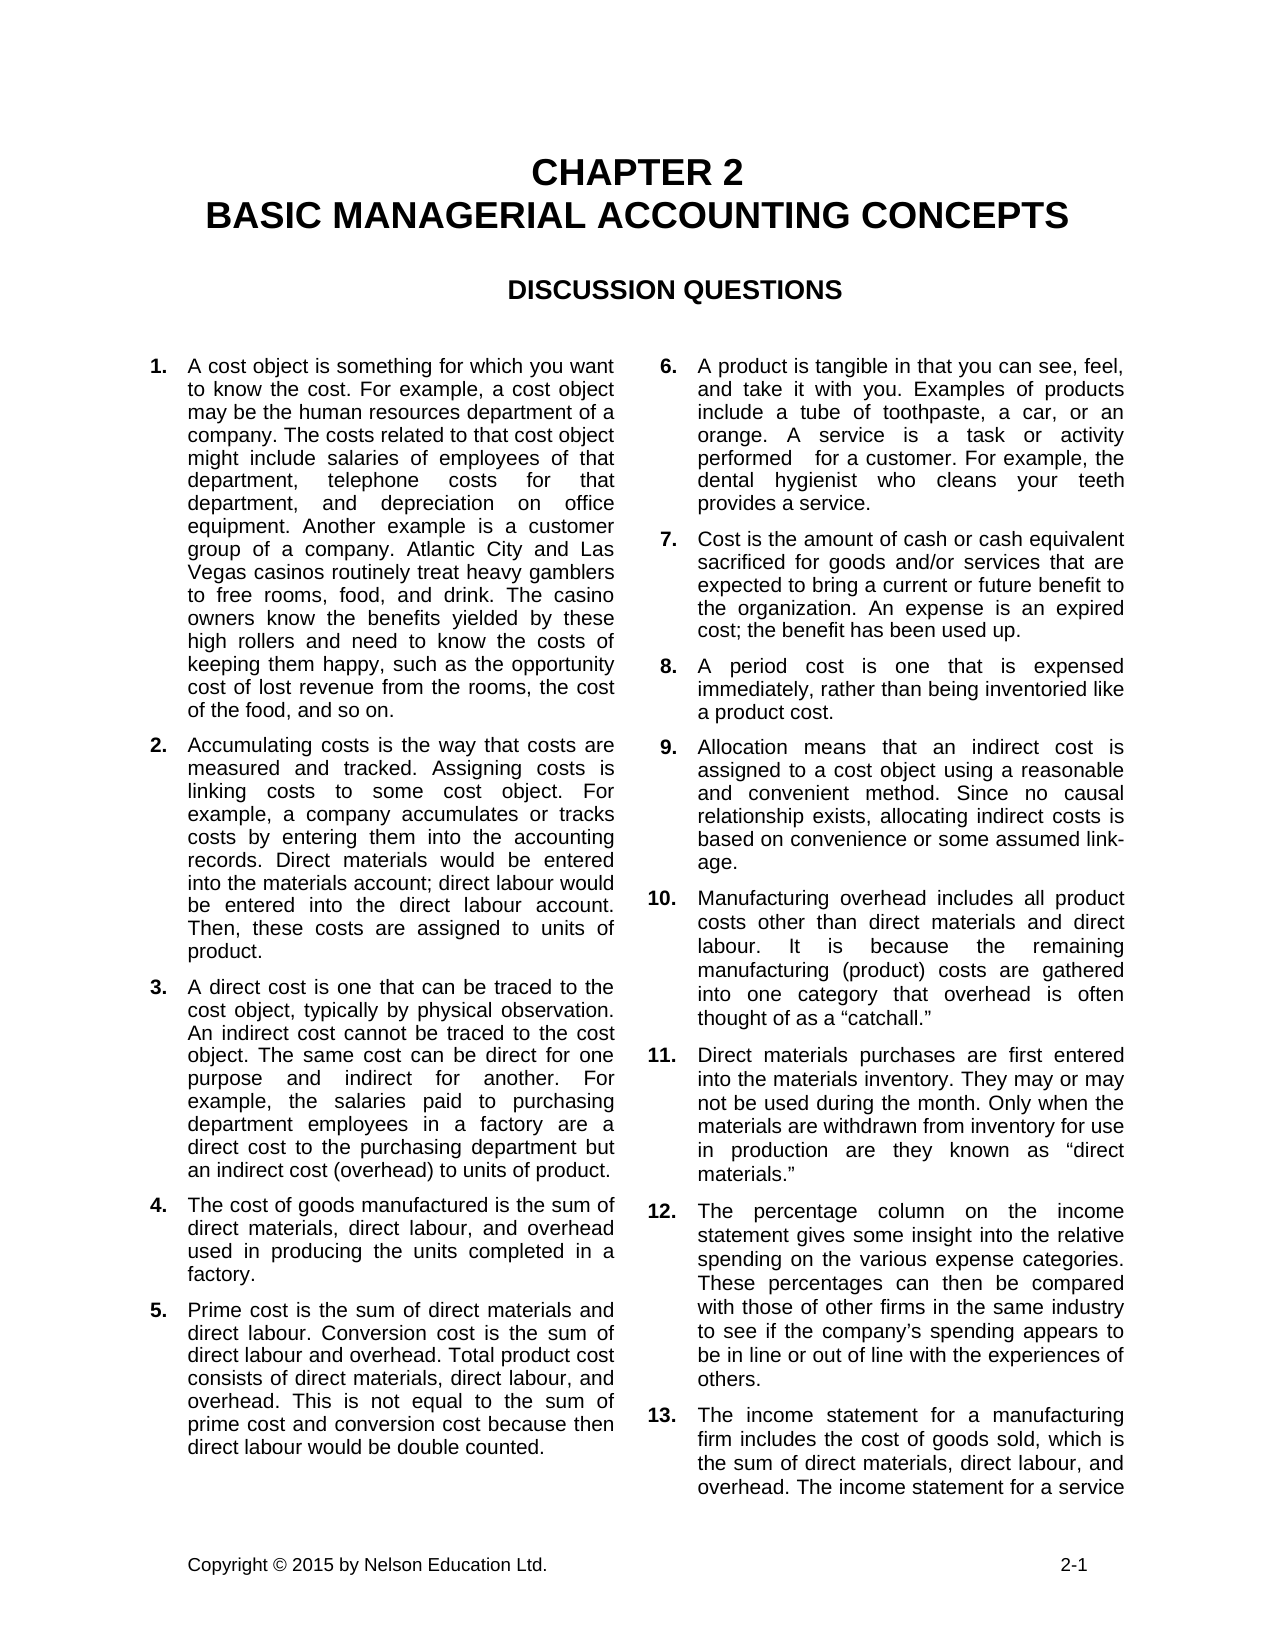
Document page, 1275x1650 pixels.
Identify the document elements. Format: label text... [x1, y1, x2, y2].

subtitle DISCUSSION QUESTIONS [150, 274, 1125, 305]
text 8. A period cost is one that is expensed immediately, rather than being inventoried like a product cost. [660, 655, 1125, 724]
text 12. The percentage column on the income statement gives some insight into the relative spending on the various expense categories. These percentages can then be compared with those of other firms in the same industry to see if the company’s spending appears to be in line or out of line with the experiences of others. [647, 1199, 1125, 1390]
text 1. A cost object is something for which you want to know the cost. For example, a cost object may be the human resources department of a company. The costs related to that cost object might include salaries of employees of that department, telephone costs for that department, and depreciation on office equipment. Another example is a customer group of a company. Atlantic City and Las Vegas casinos routinely treat heavy gamblers to free rooms, food, and drink. The casino owners know the benefits yielded by these high rollers and need to know the costs of keeping them happy, such as the opportunity cost of lost revenue from the rooms, the cost of the food, and so on. [150, 355, 615, 722]
text 7. Cost is the amount of cash or cash equivalent sacrificed for goods and/or services that are expected to bring a current or future benefit to the organization. An expense is an expired cost; the benefit has been used up. [660, 528, 1125, 642]
text 10. Manufacturing overhead includes all product costs other than direct materials and direct labour. It is because the remaining manufacturing (product) costs are gathered into one category that overhead is often thought of as a “catchall.” [647, 886, 1125, 1030]
text 3. A direct cost is one that can be traced to the cost object, typically by physical observation. An indirect cost cannot be traced to the cost object. The same cost can be direct for one purpose and indirect for another. For example, the salaries paid to purchasing department employees in a factory are a direct cost to the purchasing department but an indirect cost (overhead) to units of product. [150, 976, 615, 1182]
text 5. Prime cost is the sum of direct materials and direct labour. Conversion cost is the sum of direct labour and overhead. Total product cost consists of direct materials, direct labour, and overhead. This is not equal to the sum of prime cost and conversion cost because then direct labour would be double counted. [150, 1299, 615, 1459]
text 11. Direct materials purchases are first entered into the materials inventory. They may or may not be used during the month. Only when the materials are withdrawn from inventory for use in production are they known as “direct materials.” [647, 1042, 1125, 1186]
text 4. The cost of goods manufactured is the sum of direct materials, direct labour, and overhead used in producing the units completed in a factory. [150, 1194, 615, 1286]
text 2. Accumulating costs is the way that costs are measured and tracked. Assigning costs is linking costs to some cost object. For example, a company accumulates or tracks costs by entering them into the accounting records. Direct materials would be entered into the materials account; direct labour would be entered into the direct labour account. Then, these costs are assigned to units of product. [150, 734, 615, 963]
subtitle CHAPTER 2 BASIC MANAGERIAL ACCOUNTING CONCEPTS [150, 150, 1125, 236]
text 6. A product is tangible in that you can see, feel, and take it with you. Examples of products include a tube of toothpaste, a car, or an orange. A service is a task or activity performed for a customer. For example, the dental hygienist who cleans your teeth provides a service. [660, 355, 1125, 515]
text 9. Allocation means that an indirect cost is assigned to a cost object using a reasonable and convenient method. Since no causal relationship exists, allocating indirect costs is based on convenience or some assumed link-age. [660, 736, 1125, 874]
